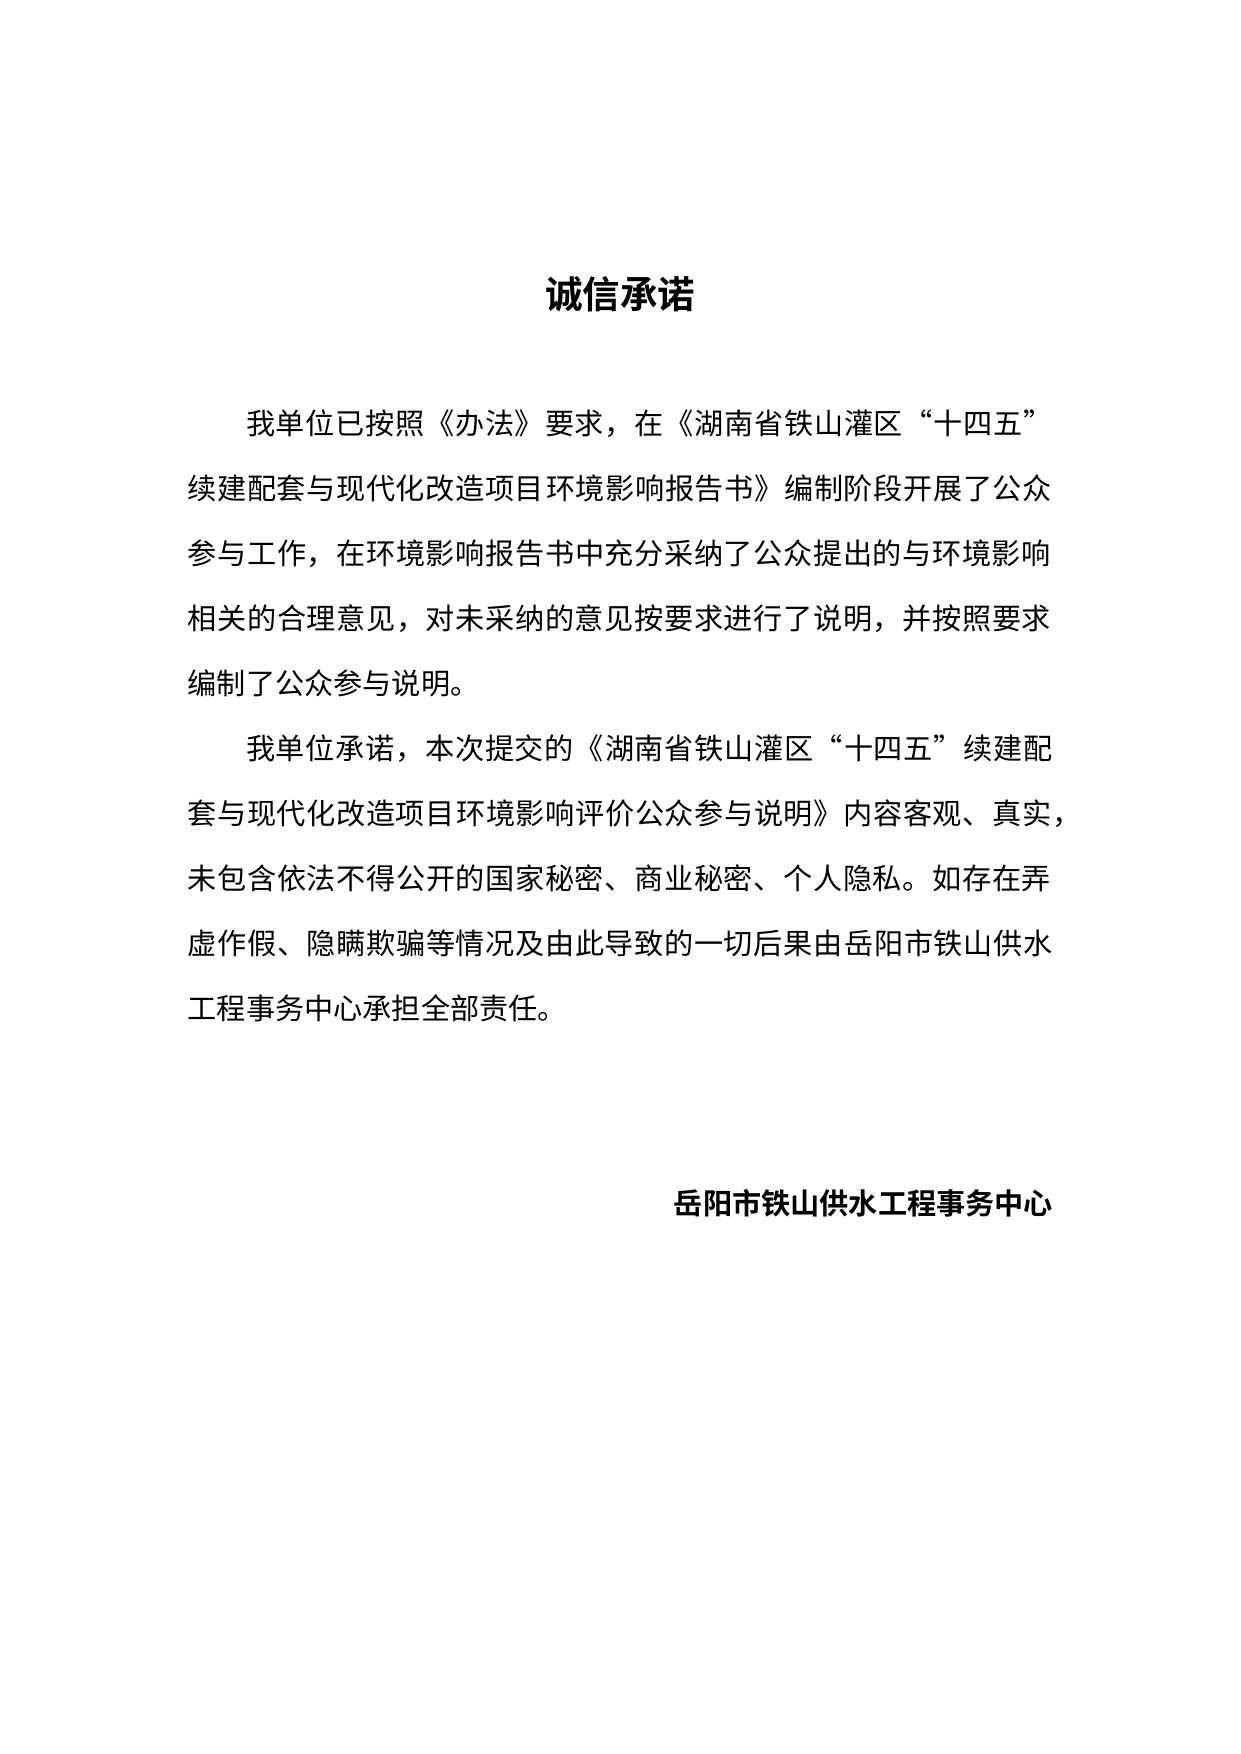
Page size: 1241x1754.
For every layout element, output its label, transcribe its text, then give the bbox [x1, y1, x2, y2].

text 我单位已按照《办法》要求，在《湖南省铁山灌区“十四五”续建配套与现代化改造项目环境影响报告书》编制阶段开展了公众参与工作，在环境影响报告书中充分采纳了公众提出的与环境影响相关的合理意见，对未采纳的意见按要求进行了说明，并按照要求编制了公众参与说明。 [187, 389, 1053, 714]
text 我单位承诺，本次提交的《湖南省铁山灌区“十四五”续建配套与现代化改造项目环境影响评价公众参与说明》内容客观、真实，未包含依法不得公开的国家秘密、商业秘密、个人隐私。如存在弄虚作假、隐瞒欺骗等情况及由此导致的一切后果由岳阳市铁山供水工程事务中心承担全部责任。 [187, 714, 1053, 1039]
text 岳阳市铁山供水工程事务中心 [187, 1169, 1053, 1234]
text 诚信承诺 [187, 259, 1053, 324]
